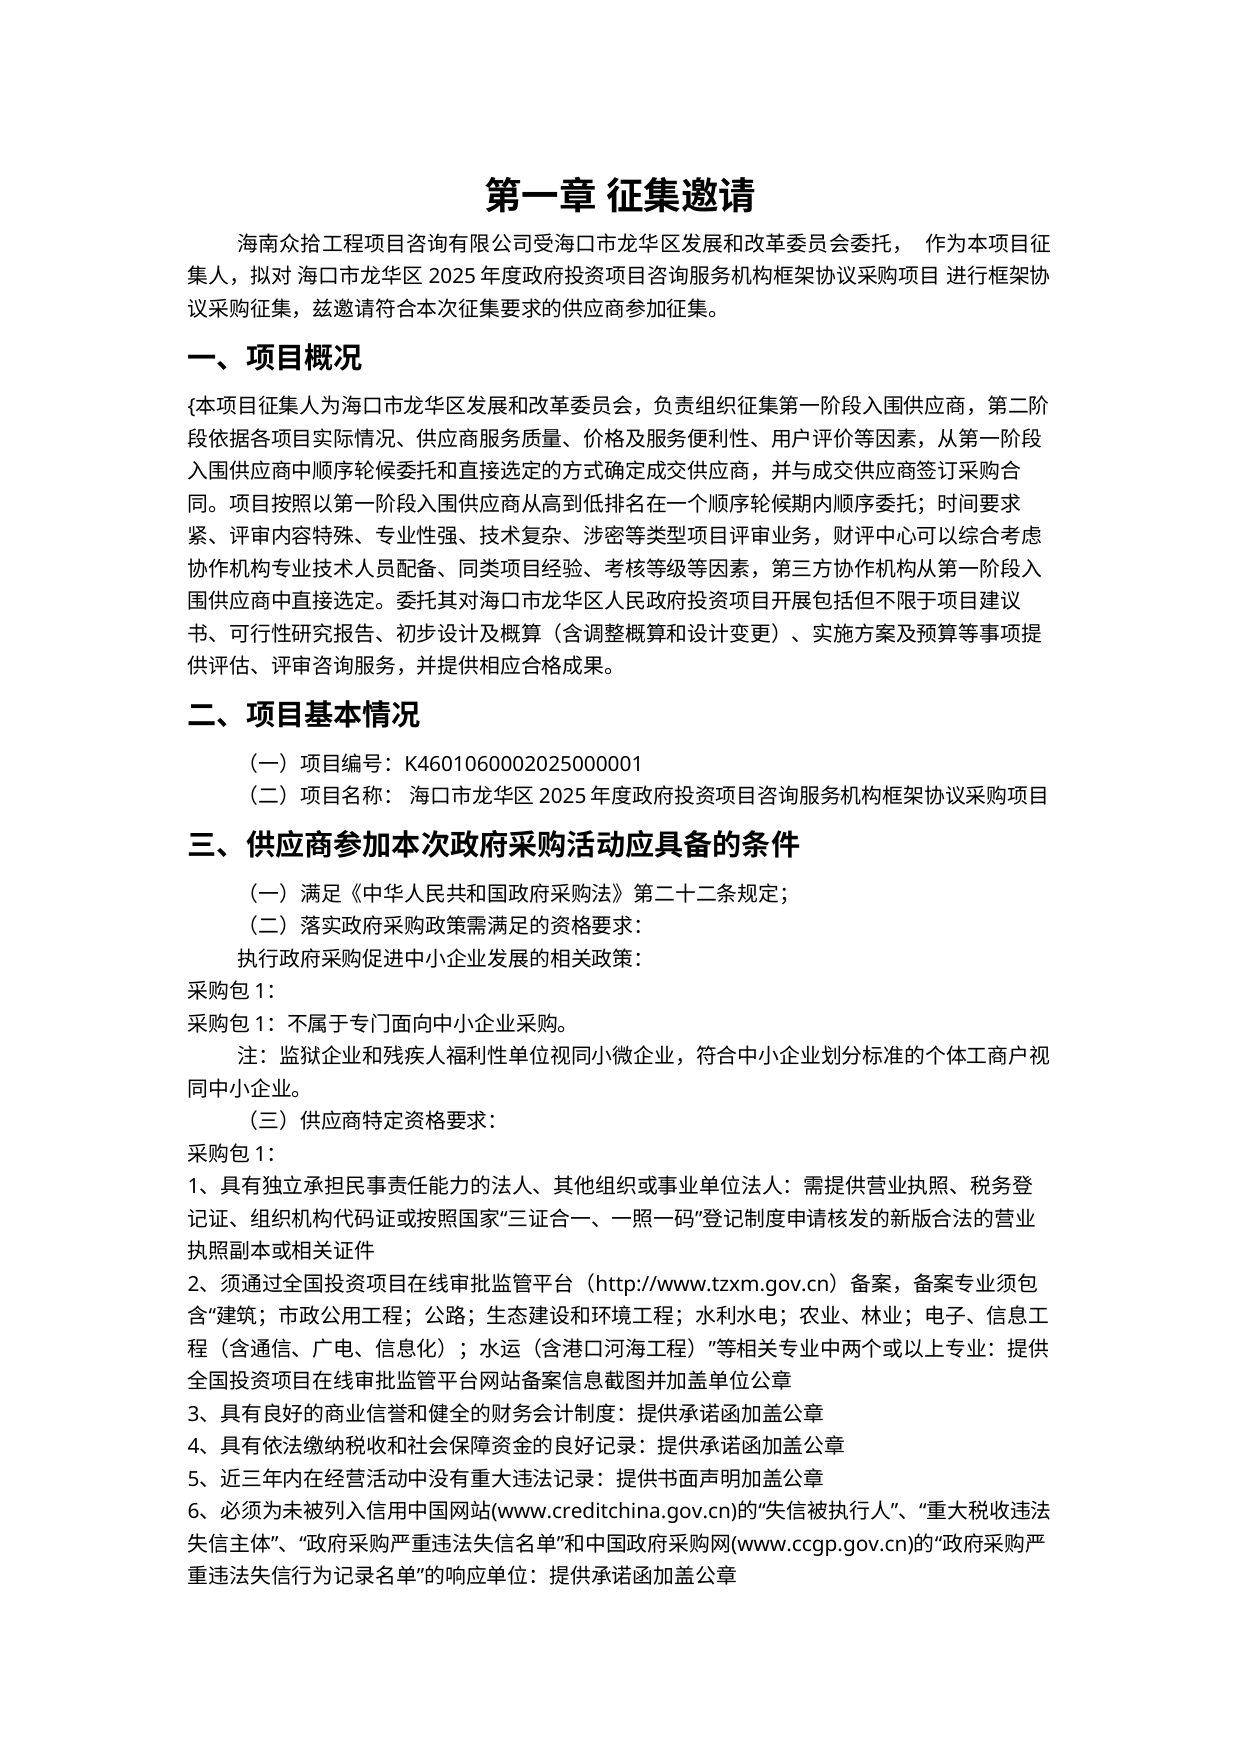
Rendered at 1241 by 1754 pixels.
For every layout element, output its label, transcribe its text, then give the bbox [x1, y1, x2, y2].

text 第一章 征集邀请 [187, 162, 1053, 227]
text 采购包1：不属于专门面向中小企业采购。 [187, 1007, 1053, 1039]
text （二）落实政府采购政策需满足的资格要求： [187, 909, 1053, 942]
text 采购包1： [187, 1137, 1053, 1169]
text 三、供应商参加本次政府采购活动应具备的条件 [187, 812, 1053, 877]
text 1、具有独立承担民事责任能力的法人、其他组织或事业单位法人：需提供营业执照、税务登记证、组织机构代码证或按照国家“三证合一、一照一码”登记制度申请核发的新版合法的营业执照副本或相关证件 [187, 1169, 1053, 1267]
text （一）项目编号：K4601060002025000001 [187, 747, 1053, 779]
text 2、须通过全国投资项目在线审批监管平台（http://www.tzxm.gov.cn）备案，备案专业须包含“建筑；市政公用工程；公路；生态建设和环境工程；水利水电；农业、林业；电子、信息工程（含通信、广电、信息化）；水运（含港口河海工程）”等相关专业中两个或以上专业：提供全国投资项目在线审批监管平台网站备案信息截图并加盖单位公章 [187, 1267, 1053, 1397]
text 5、近三年内在经营活动中没有重大违法记录：提供书面声明加盖公章 [187, 1462, 1053, 1494]
text 4、具有依法缴纳税收和社会保障资金的良好记录：提供承诺函加盖公章 [187, 1429, 1053, 1462]
text 3、具有良好的商业信誉和健全的财务会计制度：提供承诺函加盖公章 [187, 1397, 1053, 1429]
text （三）供应商特定资格要求： [187, 1104, 1053, 1137]
text 注：监狱企业和残疾人福利性单位视同小微企业，符合中小企业划分标准的个体工商户视同中小企业。 [187, 1039, 1053, 1104]
text （二）项目名称： 海口市龙华区2025年度政府投资项目咨询服务机构框架协议采购项目 [187, 779, 1053, 812]
text （一）满足《中华人民共和国政府采购法》第二十二条规定； [187, 877, 1053, 909]
text 6、必须为未被列入信用中国网站(www.creditchina.gov.cn)的“失信被执行人”、“重大税收违法失信主体”、“政府采购严重违法失信名单”和中国政府采购网(www.ccgp.gov.cn)的“政府采购严重违法失信行为记录名单”的响应单位：提供承诺函加盖公章 [187, 1494, 1053, 1592]
text 二、项目基本情况 [187, 682, 1053, 747]
text 海南众拾工程项目咨询有限公司受海口市龙华区发展和改革委员会委托， 作为本项目征集人，拟对 海口市龙华区2025年度政府投资项目咨询服务机构框架协议采购项目 进行框架协议采购征集，兹邀请符合本次征集要求的供应商参加征集。 [187, 227, 1053, 324]
text 执行政府采购促进中小企业发展的相关政策： [187, 942, 1053, 974]
text {本项目征集人为海口市龙华区发展和改革委员会，负责组织征集第一阶段入围供应商，第二阶段依据各项目实际情况、供应商服务质量、价格及服务便利性、用户评价等因素，从第一阶段入围供应商中顺序轮候委托和直接选定的方式确定成交供应商，并与成交供应商签订采购合同。项目按照以第一阶段入围供应商从高到低排名在一个顺序轮候期内顺序委托；时间要求紧、评审内容特殊、专业性强、技术复杂、涉密等类型项目评审业务，财评中心可以综合考虑协作机构专业技术人员配备、同类项目经验、考核等级等因素，第三方协作机构从第一阶段入围供应商中直接选定。委托其对海口市龙华区人民政府投资项目开展包括但不限于项目建议书、可行性研究报告、初步设计及概算（含调整概算和设计变更）、实施方案及预算等事项提供评估、评审咨询服务，并提供相应合格成果。 [187, 389, 1053, 682]
text 一、项目概况 [187, 324, 1053, 389]
text 采购包1： [187, 974, 1053, 1007]
